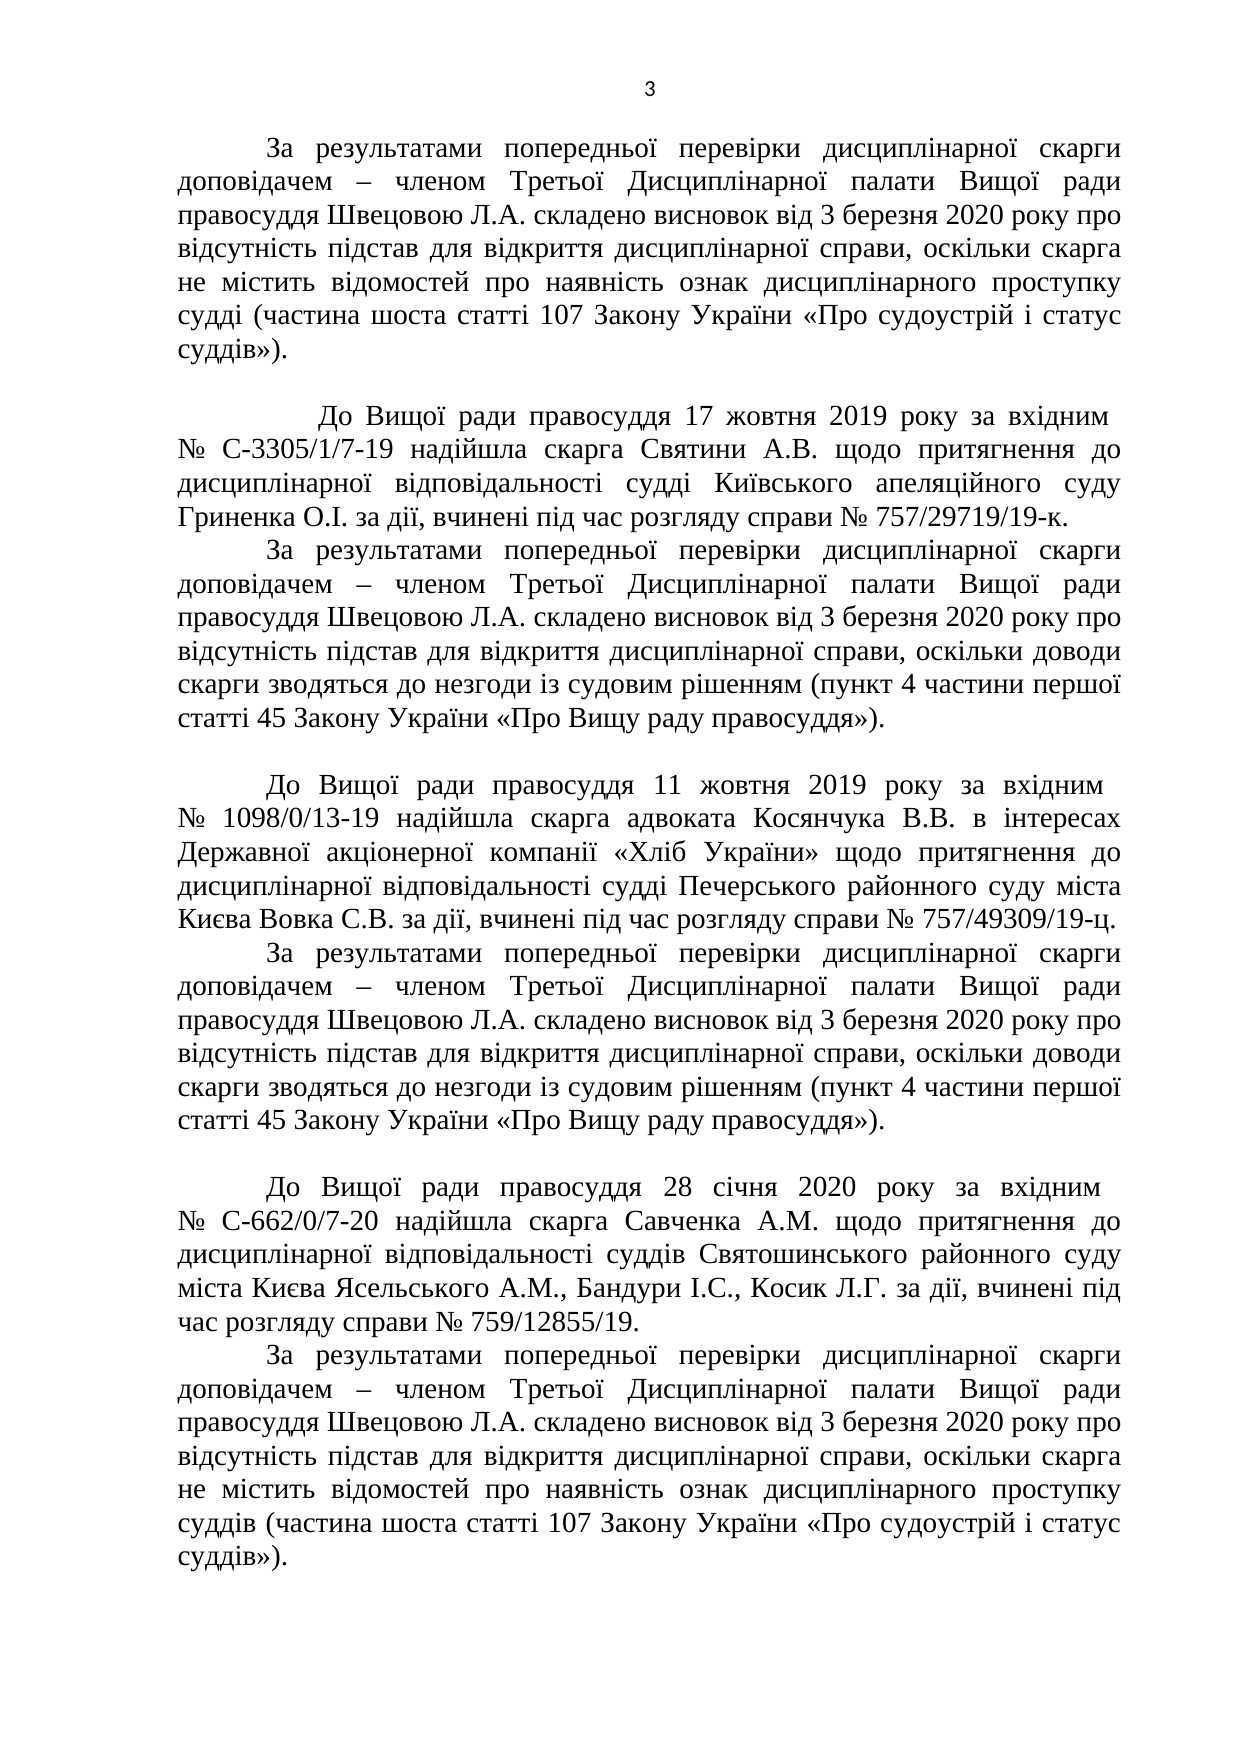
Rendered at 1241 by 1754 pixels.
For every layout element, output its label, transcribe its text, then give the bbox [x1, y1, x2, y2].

text За результатами попередньої перевірки дисциплінарної скарги доповідачем – членом Третьої Дисциплінарної палати Вищої ради правосуддя Швецовою Л.А. складено висновок від 3 березня 2020 року про відсутність підстав для відкриття дисциплінарної справи, оскільки доводи скарги зводяться до незгоди із судовим рішенням (пункт 4 частини першої статті 45 Закону України «Про Вищу раду правосуддя»). [177, 532, 1122, 733]
text До Вищої ради правосуддя 11 жовтня 2019 року за вхідним № 1098/0/13-19 надійшла скарга адвоката Косянчука В.В. в інтересах Державної акціонерної компанії «Хліб України» щодо притягнення до дисциплінарної відповідальності судді Печерського районного суду міста Києва Вовка С.В. за дії, вчинені під час розгляду справи № 757/49309/19-ц. [177, 767, 1122, 935]
text За результатами попередньої перевірки дисциплінарної скарги доповідачем – членом Третьої Дисциплінарної палати Вищої ради правосуддя Швецовою Л.А. складено висновок від 3 березня 2020 року про відсутність підстав для відкриття дисциплінарної справи, оскільки скарга не містить відомостей про наявність ознак дисциплінарного проступку суддів (частина шоста статті 107 Закону України «Про судоустрій і статус суддів»). [177, 1337, 1122, 1572]
text До Вищої ради правосуддя 17 жовтня 2019 року за вхідним № С-3305/1/7-19 надійшла скарга Святини А.В. щодо притягнення до дисциплінарної відповідальності судді Київського апеляційного суду Гриненка О.І. за дії, вчинені під час розгляду справи № 757/29719/19-к. [177, 398, 1122, 532]
text За результатами попередньої перевірки дисциплінарної скарги доповідачем – членом Третьої Дисциплінарної палати Вищої ради правосуддя Швецовою Л.А. складено висновок від 3 березня 2020 року про відсутність підстав для відкриття дисциплінарної справи, оскільки доводи скарги зводяться до незгоди із судовим рішенням (пункт 4 частини першої статті 45 Закону України «Про Вищу раду правосуддя»). [177, 935, 1122, 1136]
text За результатами попередньої перевірки дисциплінарної скарги доповідачем – членом Третьої Дисциплінарної палати Вищої ради правосуддя Швецовою Л.А. складено висновок від 3 березня 2020 року про відсутність підстав для відкриття дисциплінарної справи, оскільки скарга не містить відомостей про наявність ознак дисциплінарного проступку судді (частина шоста статті 107 Закону України «Про судоустрій і статус суддів»). [177, 130, 1122, 364]
text До Вищої ради правосуддя 28 січня 2020 року за вхідним № С-662/0/7-20 надійшла скарга Савченка А.М. щодо притягнення до дисциплінарної відповідальності суддів Святошинського районного суду міста Києва Ясельського А.М., Бандури І.С., Косик Л.Г. за дії, вчинені під час розгляду справи № 759/12855/19. [177, 1169, 1122, 1337]
